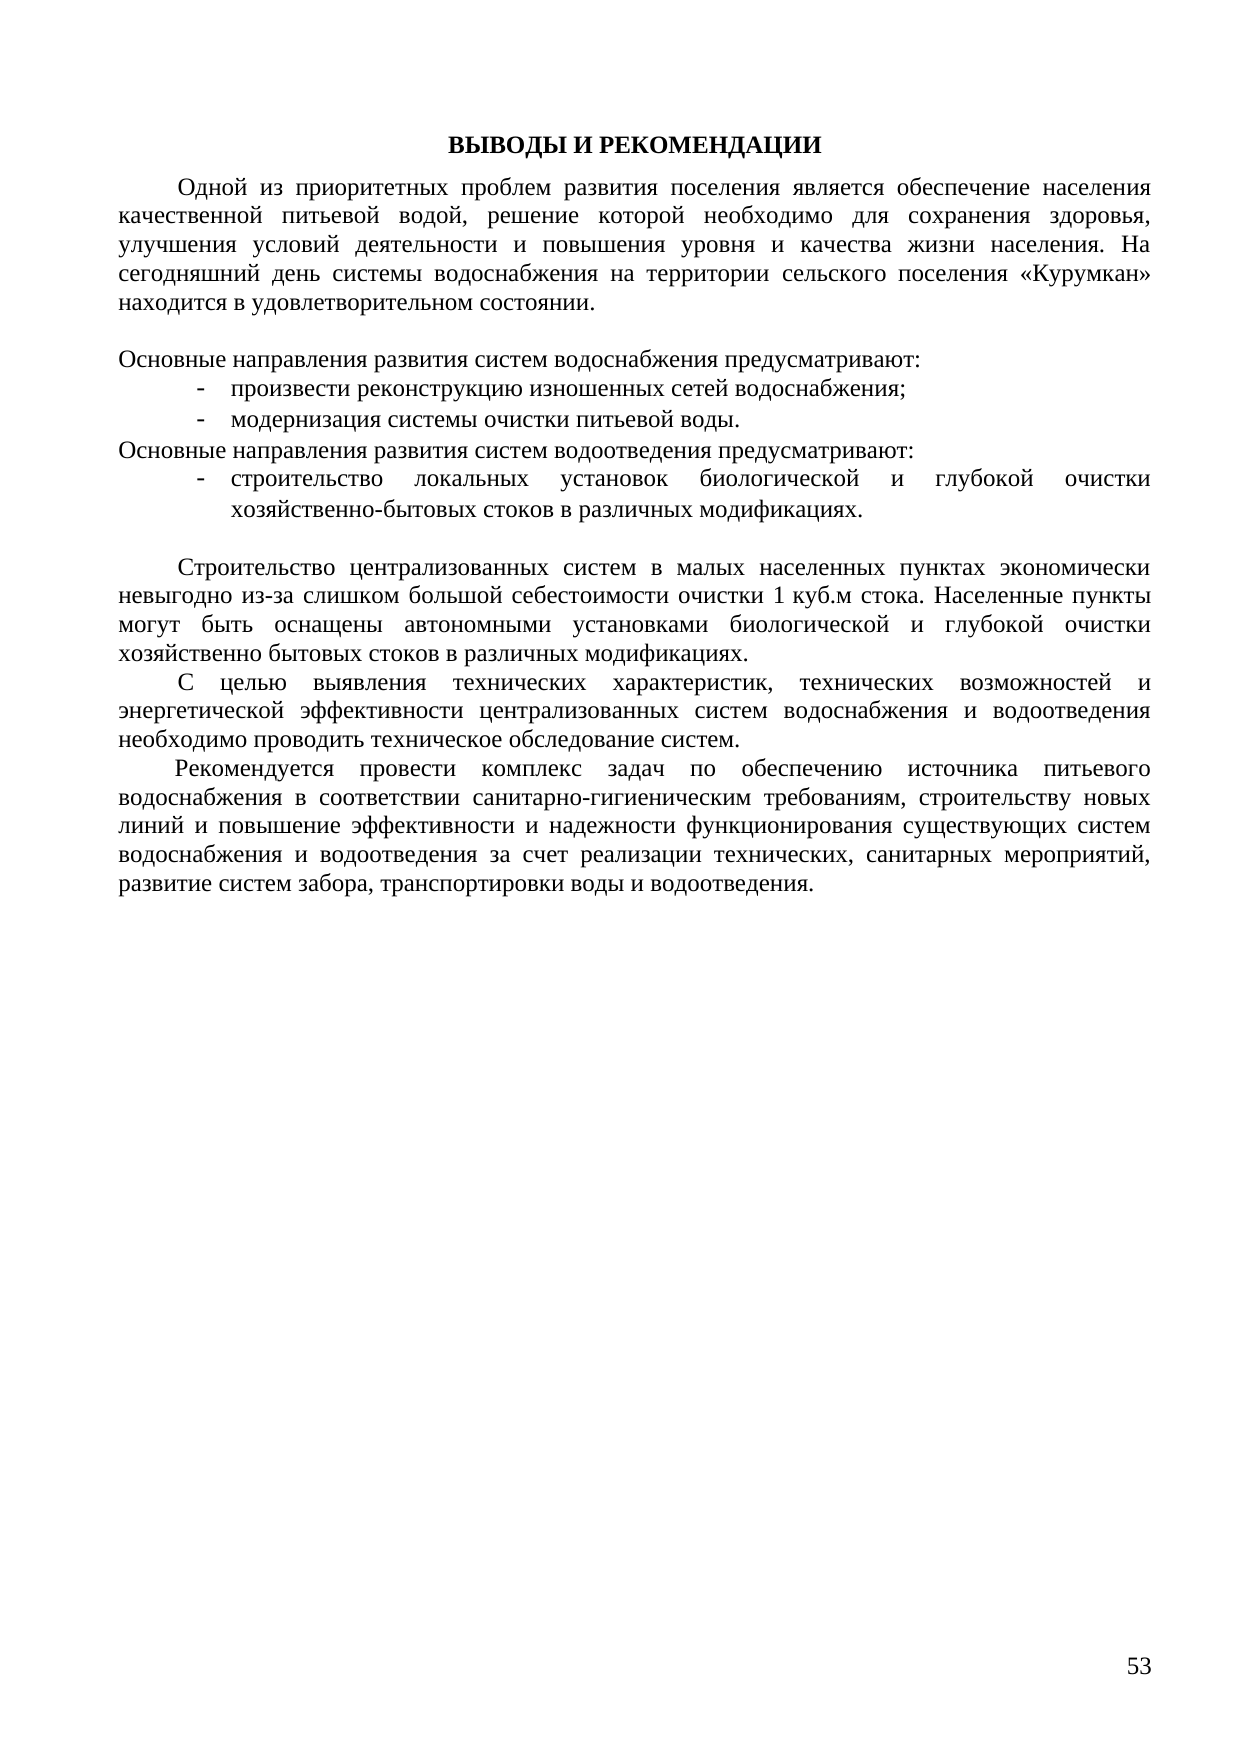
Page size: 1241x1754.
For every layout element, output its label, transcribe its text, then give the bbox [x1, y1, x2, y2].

text С целью выявления технических характеристик, технических возможностей и энергетической эффективности централизованных систем водоснабжения и водоотведения необходимо проводить техническое обследование систем. [118, 667, 1152, 753]
subtitle ВЫВОДЫ И РЕКОМЕНДАЦИИ [118, 131, 1152, 159]
text Одной из приоритетных проблем развития поселения является обеспечение населения качественной питьевой водой, решение которой необходимо для сохранения здоровья, улучшения условий деятельности и повышения уровня и качества жизни населения. На сегодняшний день системы водоснабжения на территории сельского поселения «Курумкан» находится в удовлетворительном состоянии. [118, 172, 1152, 316]
list произвести реконструкцию изношенных сетей водоснабжения; [193, 373, 1152, 404]
text Рекомендуется провести комплекс задач по обеспечению источника питьевого водоснабжения в соответствии санитарно-гигиеническим требованиям, строительству новых линий и повышение эффективности и надежности функционирования существующих систем водоснабжения и водоотведения за счет реализации технических, санитарных мероприятий, развитие систем забора, транспортировки воды и водоотведения. [118, 753, 1152, 897]
list строительство локальных установок биологической и глубокой очистки хозяйственно-бытовых стоков в различных модификациях. [193, 463, 1152, 523]
text Основные направления развития систем водоотведения предусматривают: [118, 435, 1152, 463]
list модернизация системы очистки питьевой воды. [193, 404, 1152, 435]
text Строительство централизованных систем в малых населенных пунктах экономически невыгодно из-за слишком большой себестоимости очистки 1 куб.м стока. Населенные пункты могут быть оснащены автономными установками биологической и глубокой очистки хозяйственно бытовых стоков в различных модификациях. [118, 552, 1152, 667]
text Основные направления развития систем водоснабжения предусматривают: [118, 344, 1152, 373]
